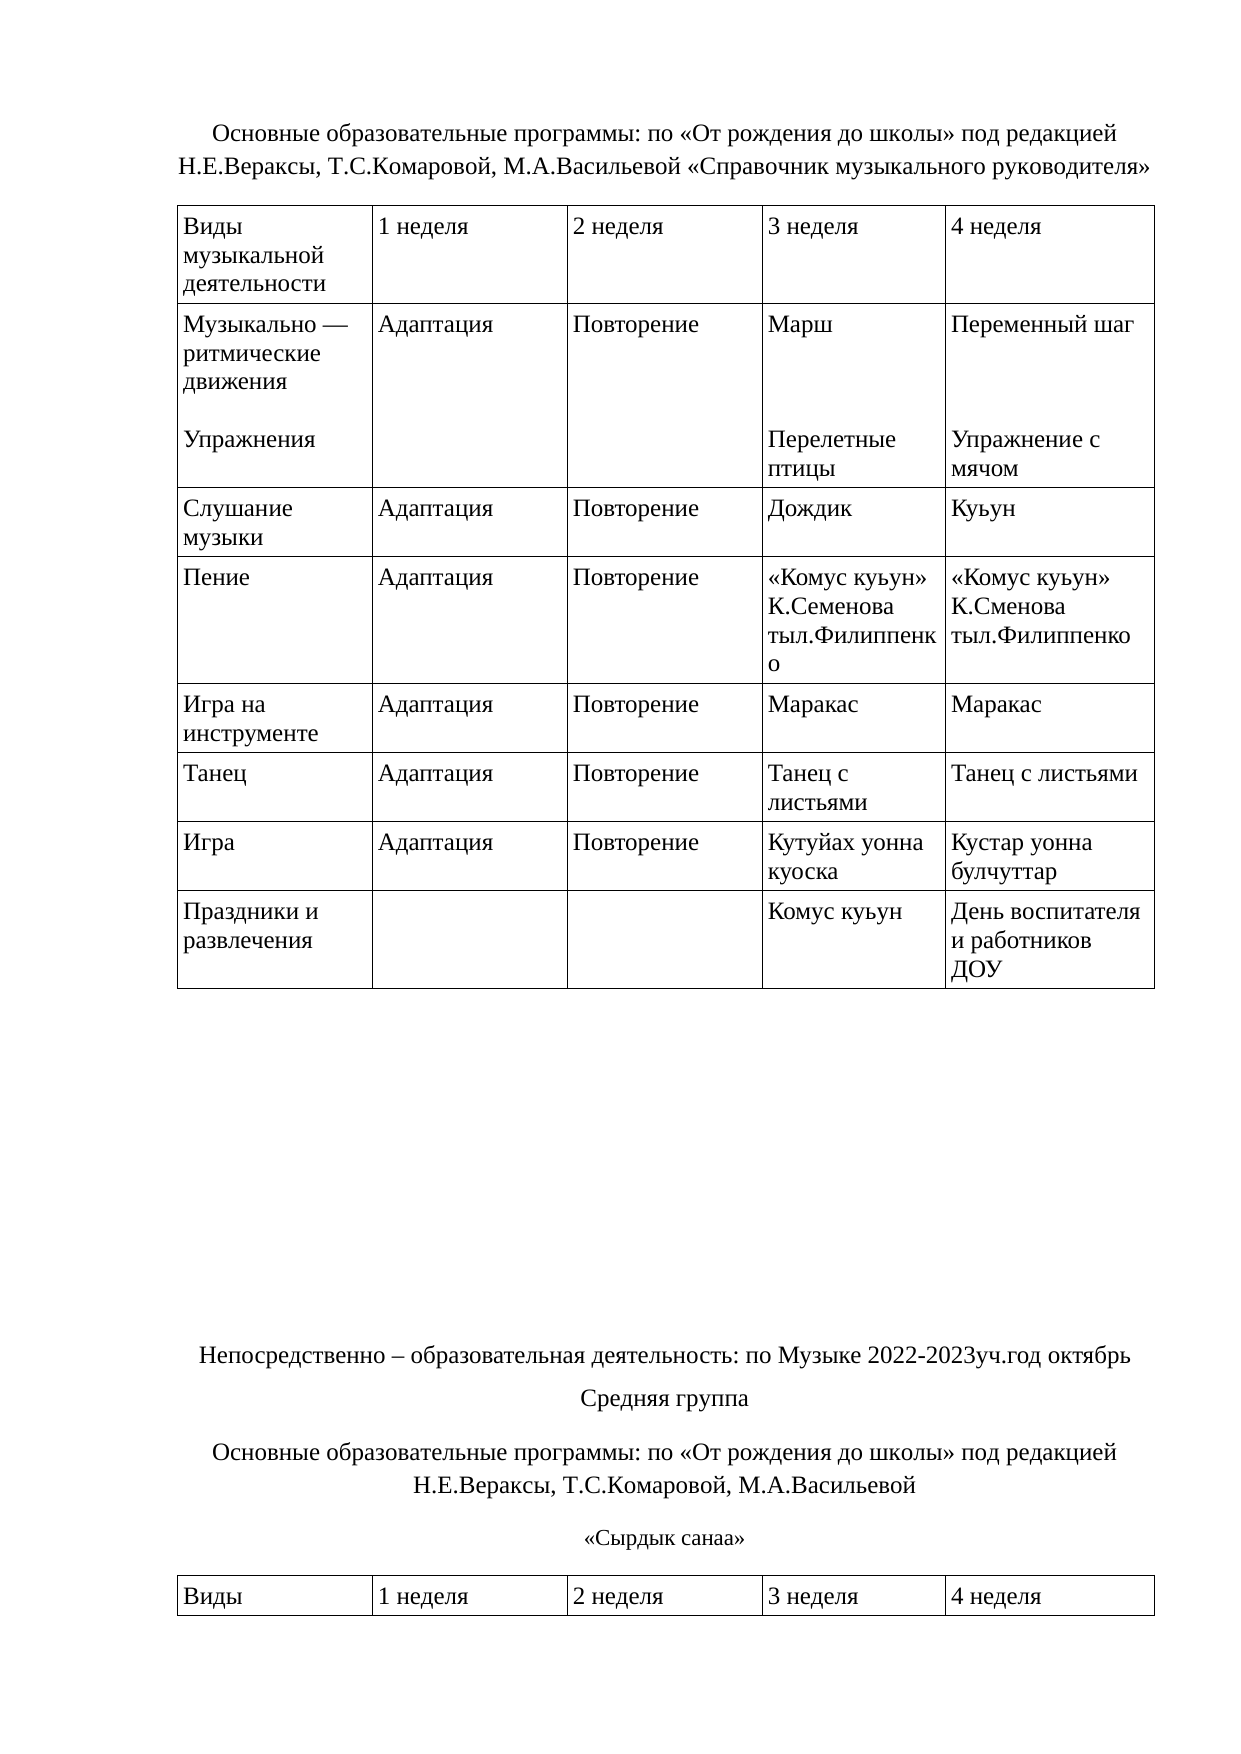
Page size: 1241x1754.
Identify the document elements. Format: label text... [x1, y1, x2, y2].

table_cell Музыкально — ритмические движения Упражнения [178, 304, 372, 487]
table_cell Игра [178, 822, 372, 890]
table_cell Адаптация [373, 557, 567, 683]
table_cell Повторение [568, 684, 762, 752]
table_cell Повторение [568, 822, 762, 890]
table_header 3 неделя [763, 206, 945, 303]
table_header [178, 1576, 372, 1615]
table_cell Пение [178, 557, 372, 683]
table_cell Кутуйах уонна куоска [763, 822, 945, 890]
table_header 4 неделя [946, 1576, 1154, 1615]
table_cell Адаптация [373, 753, 567, 821]
table_cell [373, 891, 567, 988]
table_cell Адаптация [373, 488, 567, 556]
table_header 1 неделя [373, 206, 567, 303]
table_cell Кустар уонна булчуттар [946, 822, 1154, 890]
table_cell Адаптация [373, 304, 567, 487]
table_cell Игра на инструменте [178, 684, 372, 752]
table_cell Адаптация [373, 822, 567, 890]
text Основные образовательные программы: по «От рождения до школы» под редакцией Н.Е.Вераксы, Т.С.Комаровой, М.А.Васильевой «Справочник музыкального руководителя» [177, 118, 1152, 180]
table_cell Маракас [763, 684, 945, 752]
table_cell «Комус куьун» К.Семенова тыл.Филиппенко [763, 557, 945, 683]
table_cell Повторение [568, 753, 762, 821]
table_cell Переменный шаг Упражнение с мячом [946, 304, 1154, 487]
table_header 2 неделя [568, 206, 762, 303]
table_cell Дождик [763, 488, 945, 556]
table_cell Марш Перелетные птицы [763, 304, 945, 487]
table_header 2 неделя [568, 1576, 762, 1615]
text «Сырдык санаа» [177, 1524, 1152, 1550]
table_cell Повторение [568, 557, 762, 683]
table_cell Танец [178, 753, 372, 821]
table_cell Куьун [946, 488, 1154, 556]
table_cell Маракас [946, 684, 1154, 752]
table_cell Слушание музыки [178, 488, 372, 556]
text Средняя группа [177, 1383, 1152, 1412]
table_cell Повторение [568, 488, 762, 556]
table_cell Танец с листьями [763, 753, 945, 821]
table_header 1 неделя [373, 1576, 567, 1615]
table_header 3 неделя [763, 1576, 945, 1615]
table_header 4 неделя [946, 206, 1154, 303]
table_header Виды музыкальной деятельности [178, 206, 372, 303]
table_cell Комус куьун [763, 891, 945, 988]
table_cell «Комус куьун» К.Сменова тыл.Филиппенко [946, 557, 1154, 683]
text Непосредственно – образовательная деятельность: по Музыке 2022-2023уч.год октябрь [177, 1340, 1152, 1369]
table_cell Адаптация [373, 684, 567, 752]
table_cell Праздники и развлечения [178, 891, 372, 988]
text Основные образовательные программы: по «От рождения до школы» под редакцией Н.Е.Вераксы, Т.С.Комаровой, М.А.Васильевой [177, 1437, 1152, 1499]
table_cell Повторение [568, 304, 762, 487]
table_cell День воспитателя и работников ДОУ [946, 891, 1154, 988]
table_cell Танец с листьями [946, 753, 1154, 821]
table_cell [568, 891, 762, 988]
